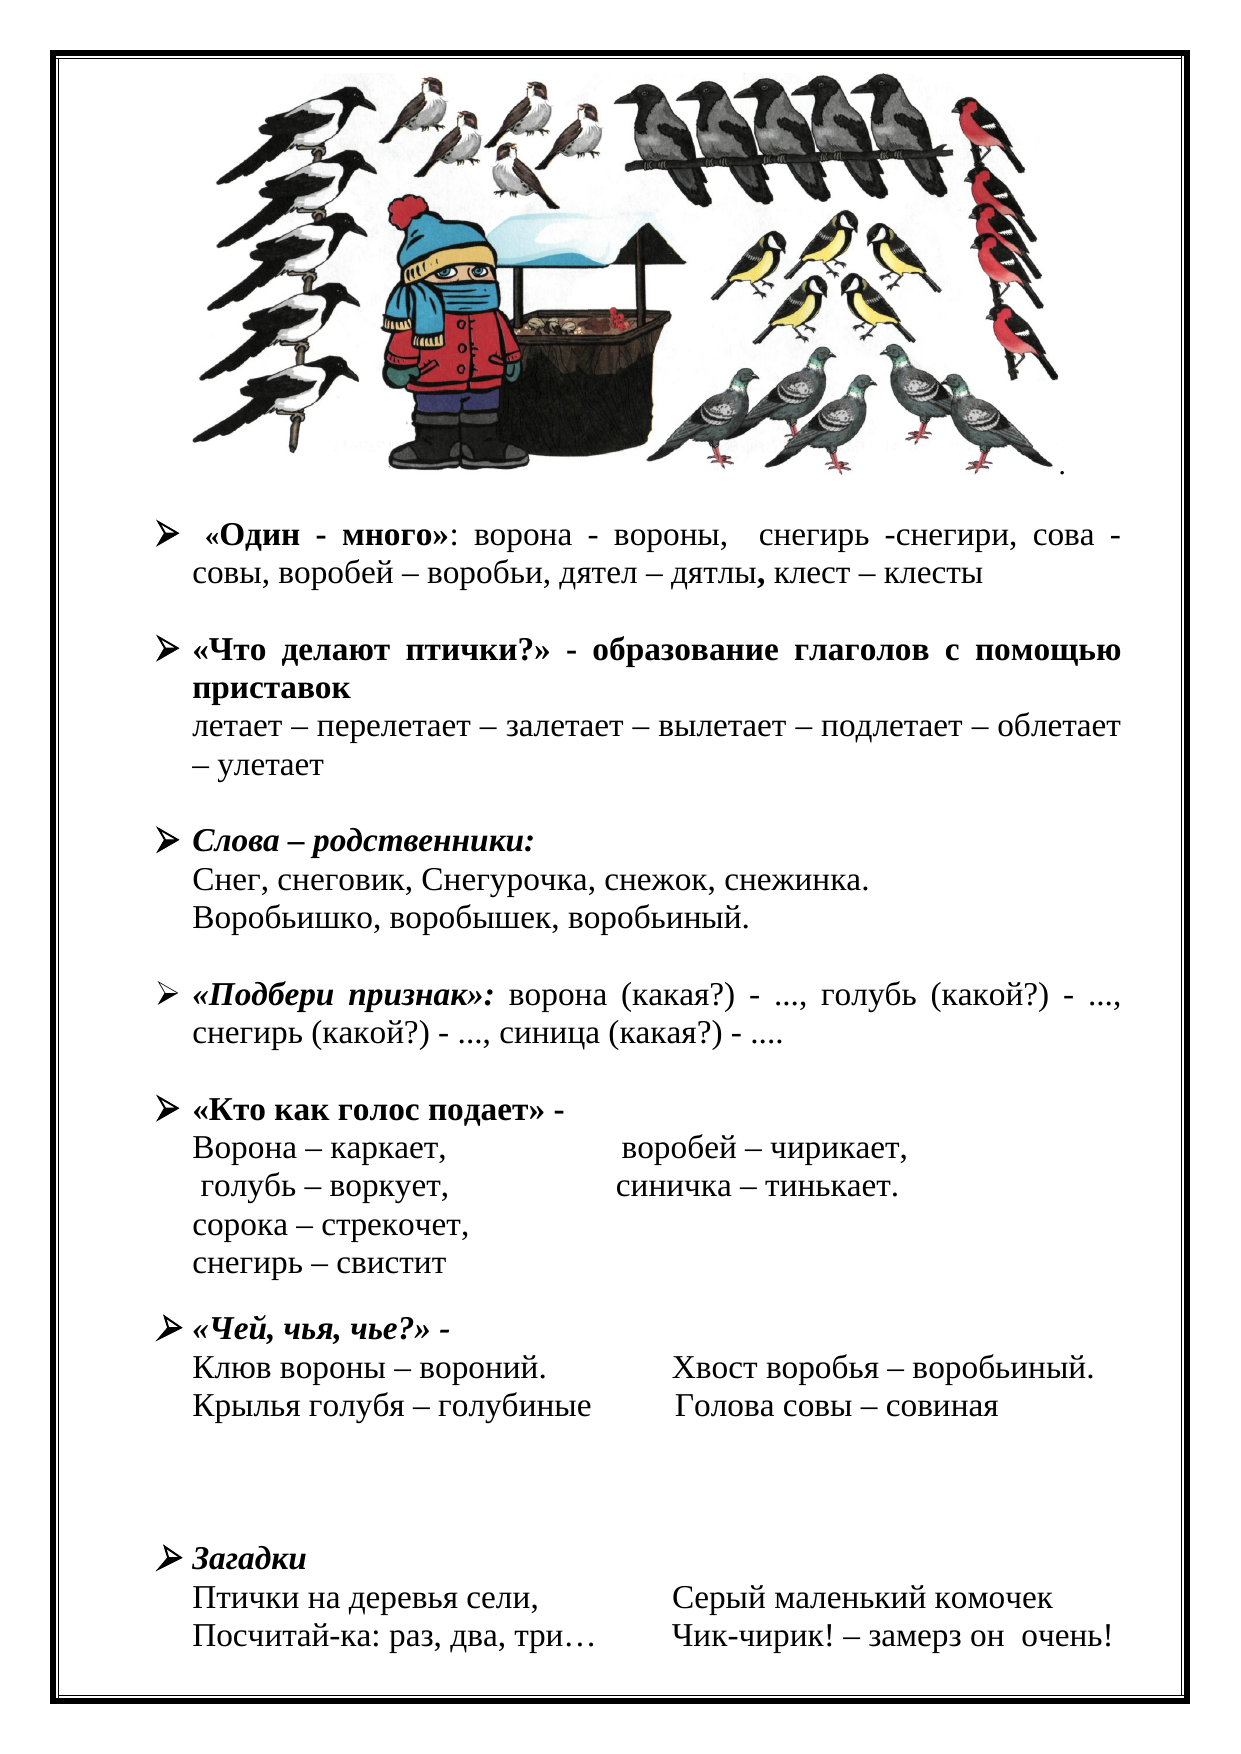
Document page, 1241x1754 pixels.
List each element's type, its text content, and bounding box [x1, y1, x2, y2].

list Крылья голубя – голубиные Голова совы – совиная [192, 1385, 1122, 1424]
list «Чей, чья, чье?» - [154, 1309, 1122, 1347]
list «Что делают птички?» - образование глаголов с помощью приставок [154, 629, 1122, 706]
picture [192, 73, 1059, 475]
list «Один - много»: ворона - вороны, снегирь -снегири, сова - совы, воробей – воробьи, дятел – дятлы, клест – клесты [154, 514, 1122, 591]
list Птички на деревья сели, Серый маленький комочек [192, 1577, 1122, 1615]
list «Кто как голос подает» - [154, 1089, 1122, 1127]
list Посчитай-ка: раз, два, три… Чик-чирик! – замерз он очень! [192, 1615, 1122, 1654]
list Клюв вороны – вороний. Хвост воробья – воробьиный. [192, 1347, 1122, 1385]
list голубь – воркует, синичка – тинькает. сорока – стрекочет, [192, 1166, 1122, 1242]
list Слова – родственники: [154, 821, 1122, 859]
list Воробьишко, воробышек, воробьиный. [192, 897, 1122, 936]
list «Подбери признак»: ворона (какая?) - ..., голубь (какой?) - ..., снегирь (какой?) - ..., синица (какая?) - .... [154, 974, 1122, 1051]
list летает – перелетает – залетает – вылетает – подлетает – облетает – улетает [192, 706, 1122, 782]
list Загадки [154, 1539, 1122, 1577]
list Ворона – каркает, воробей – чирикает, [192, 1127, 1122, 1166]
list Снег, снеговик, Снегурочка, снежок, снежинка. [192, 859, 1122, 897]
list снегирь – свистит [192, 1242, 1122, 1281]
